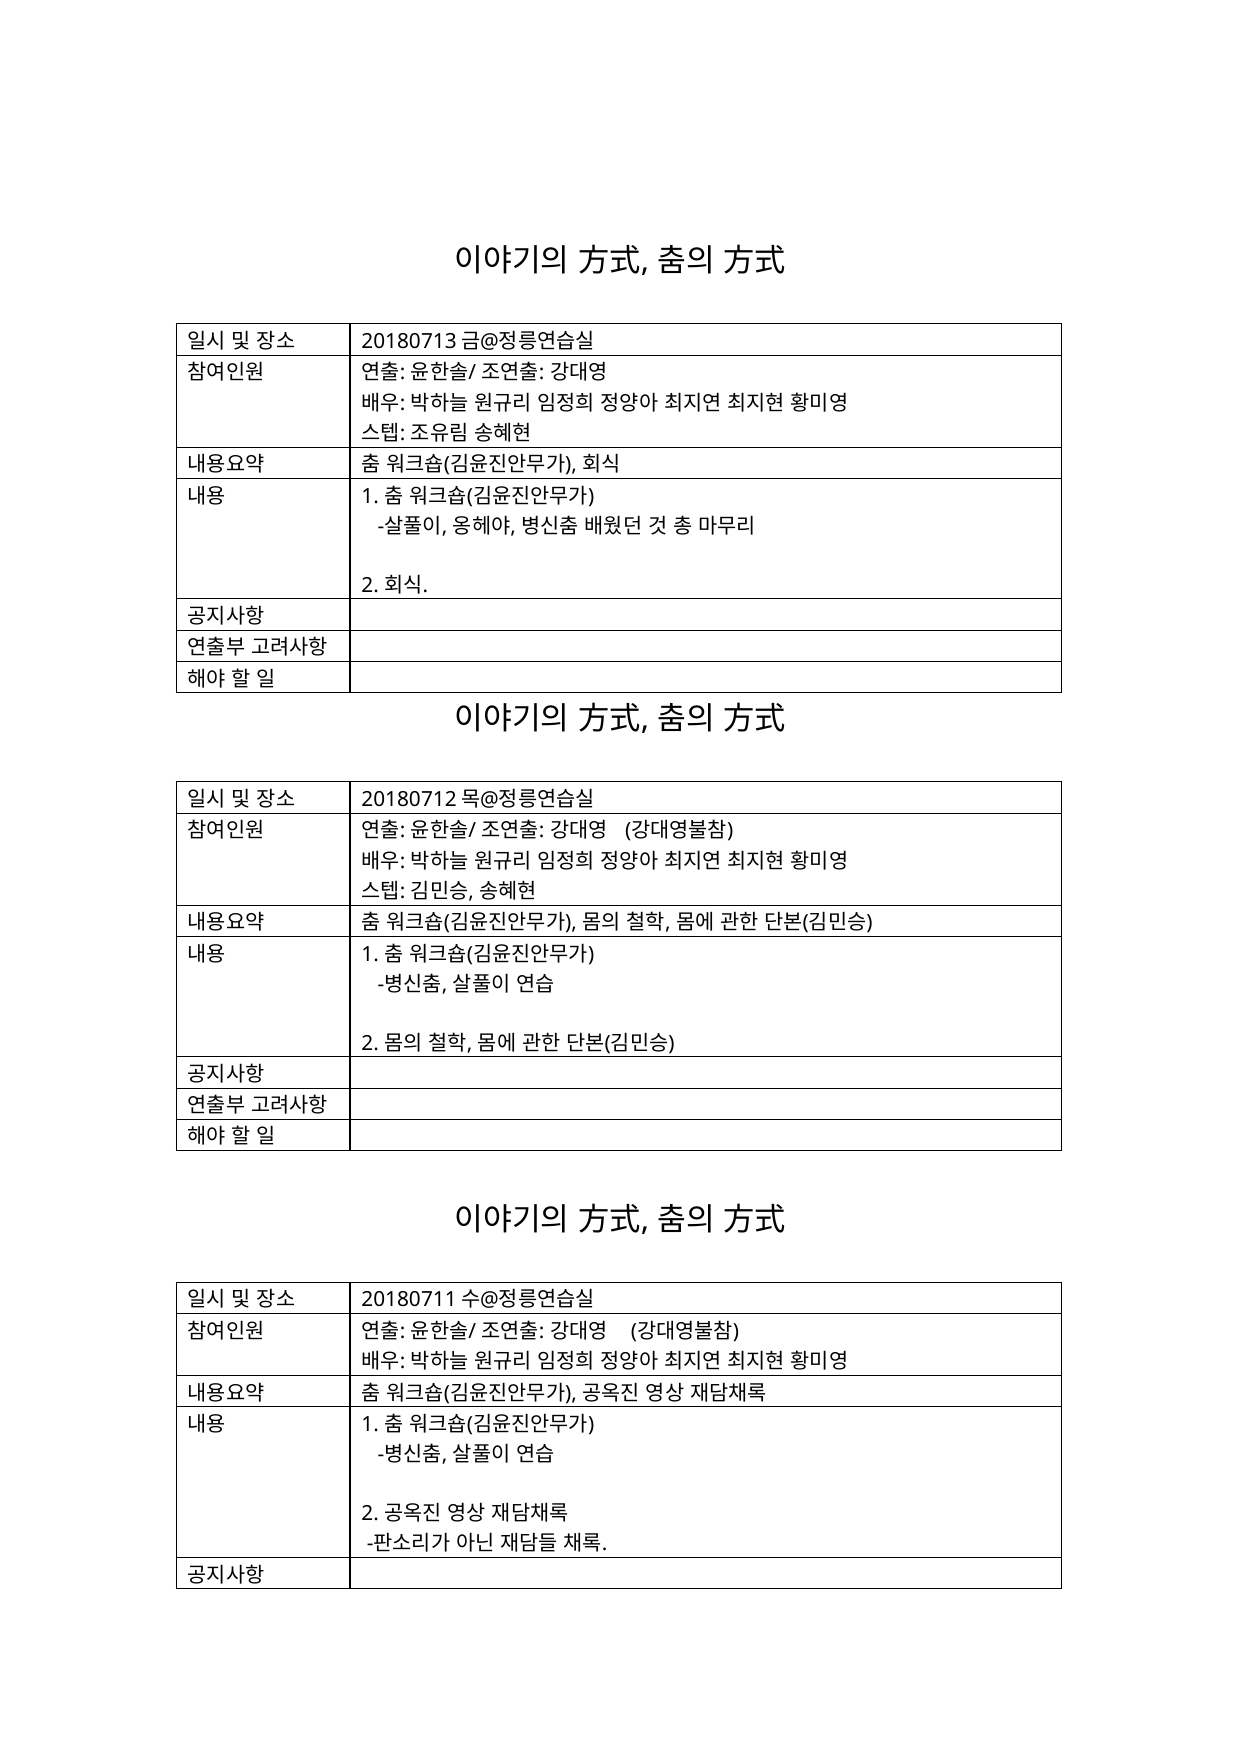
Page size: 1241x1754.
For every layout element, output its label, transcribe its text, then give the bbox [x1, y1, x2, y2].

table_cell 해야 할 일 [177, 1120, 349, 1150]
table_header 20180711수@정릉연습실 [351, 1283, 1061, 1313]
table_cell 내용 [177, 937, 349, 1056]
table_cell 연출: 윤한솔/ 조연출: 강대영 배우: 박하늘 원규리 임정희 정양아 최지연 최지현 황미영 스텝: 조유림 송혜현 [351, 356, 1061, 447]
table_cell 참여인원 [177, 814, 349, 904]
table_cell 연출부 고려사항 [177, 631, 349, 661]
table_cell 해야 할 일 [177, 662, 349, 692]
table_cell 참여인원 [177, 356, 349, 447]
table_cell [351, 599, 1061, 629]
table_cell 연출부 고려사항 [177, 1089, 349, 1119]
table_cell [351, 1089, 1061, 1119]
table_cell 내용요약 [177, 448, 349, 478]
text 이야기의 方式, 춤의 方式 [187, 235, 1053, 281]
table_cell 공지사항 [177, 599, 349, 629]
table_header 일시 및 장소 [177, 324, 349, 354]
table_cell 공지사항 [177, 1558, 349, 1588]
table_cell 1. 춤 워크숍(김윤진안무가) -살풀이, 옹헤야, 병신춤 배웠던 것 총 마무리 2. 회식. [351, 479, 1061, 598]
table_cell 춤 워크숍(김윤진안무가), 회식 [351, 448, 1061, 478]
table_header 일시 및 장소 [177, 782, 349, 812]
table_cell 춤 워크숍(김윤진안무가), 몸의 철학, 몸에 관한 단본(김민승) [351, 906, 1061, 936]
text 이야기의 方式, 춤의 方式 [187, 693, 1053, 738]
text 이야기의 方式, 춤의 方式 [187, 1194, 1053, 1239]
table_cell [351, 1558, 1061, 1588]
table_cell 내용요약 [177, 1376, 349, 1406]
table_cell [351, 1314, 1061, 1375]
table_header 일시 및 장소 [177, 1283, 349, 1313]
table_cell 1. 춤 워크숍(김윤진안무가) -병신춤, 살풀이 연습 2. 공옥진 영상 재담채록 -판소리가 아닌 재담들 채록. [351, 1407, 1061, 1557]
table_cell 참여인원 [177, 1314, 349, 1375]
table_cell [351, 631, 1061, 661]
table_cell 1. 춤 워크숍(김윤진안무가) -병신춤, 살풀이 연습 2. 몸의 철학, 몸에 관한 단본(김민승) [351, 937, 1061, 1056]
table_header 20180712목@정릉연습실 [351, 782, 1061, 812]
table_cell 연출: 윤한솔/ 조연출: 강대영 (강대영불참) 배우: 박하늘 원규리 임정희 정양아 최지연 최지현 황미영 스텝: 김민승, 송혜현 [351, 814, 1061, 904]
table_cell [351, 1120, 1061, 1150]
table_cell 공지사항 [177, 1057, 349, 1087]
table_header 20180713금@정릉연습실 [351, 324, 1061, 354]
table_cell [351, 662, 1061, 692]
table_cell 내용요약 [177, 906, 349, 936]
table_cell 내용 [177, 479, 349, 598]
table_cell [351, 1057, 1061, 1087]
table_cell 내용 [177, 1407, 349, 1557]
table_cell 춤 워크숍(김윤진안무가), 공옥진 영상 재담채록 [351, 1376, 1061, 1406]
